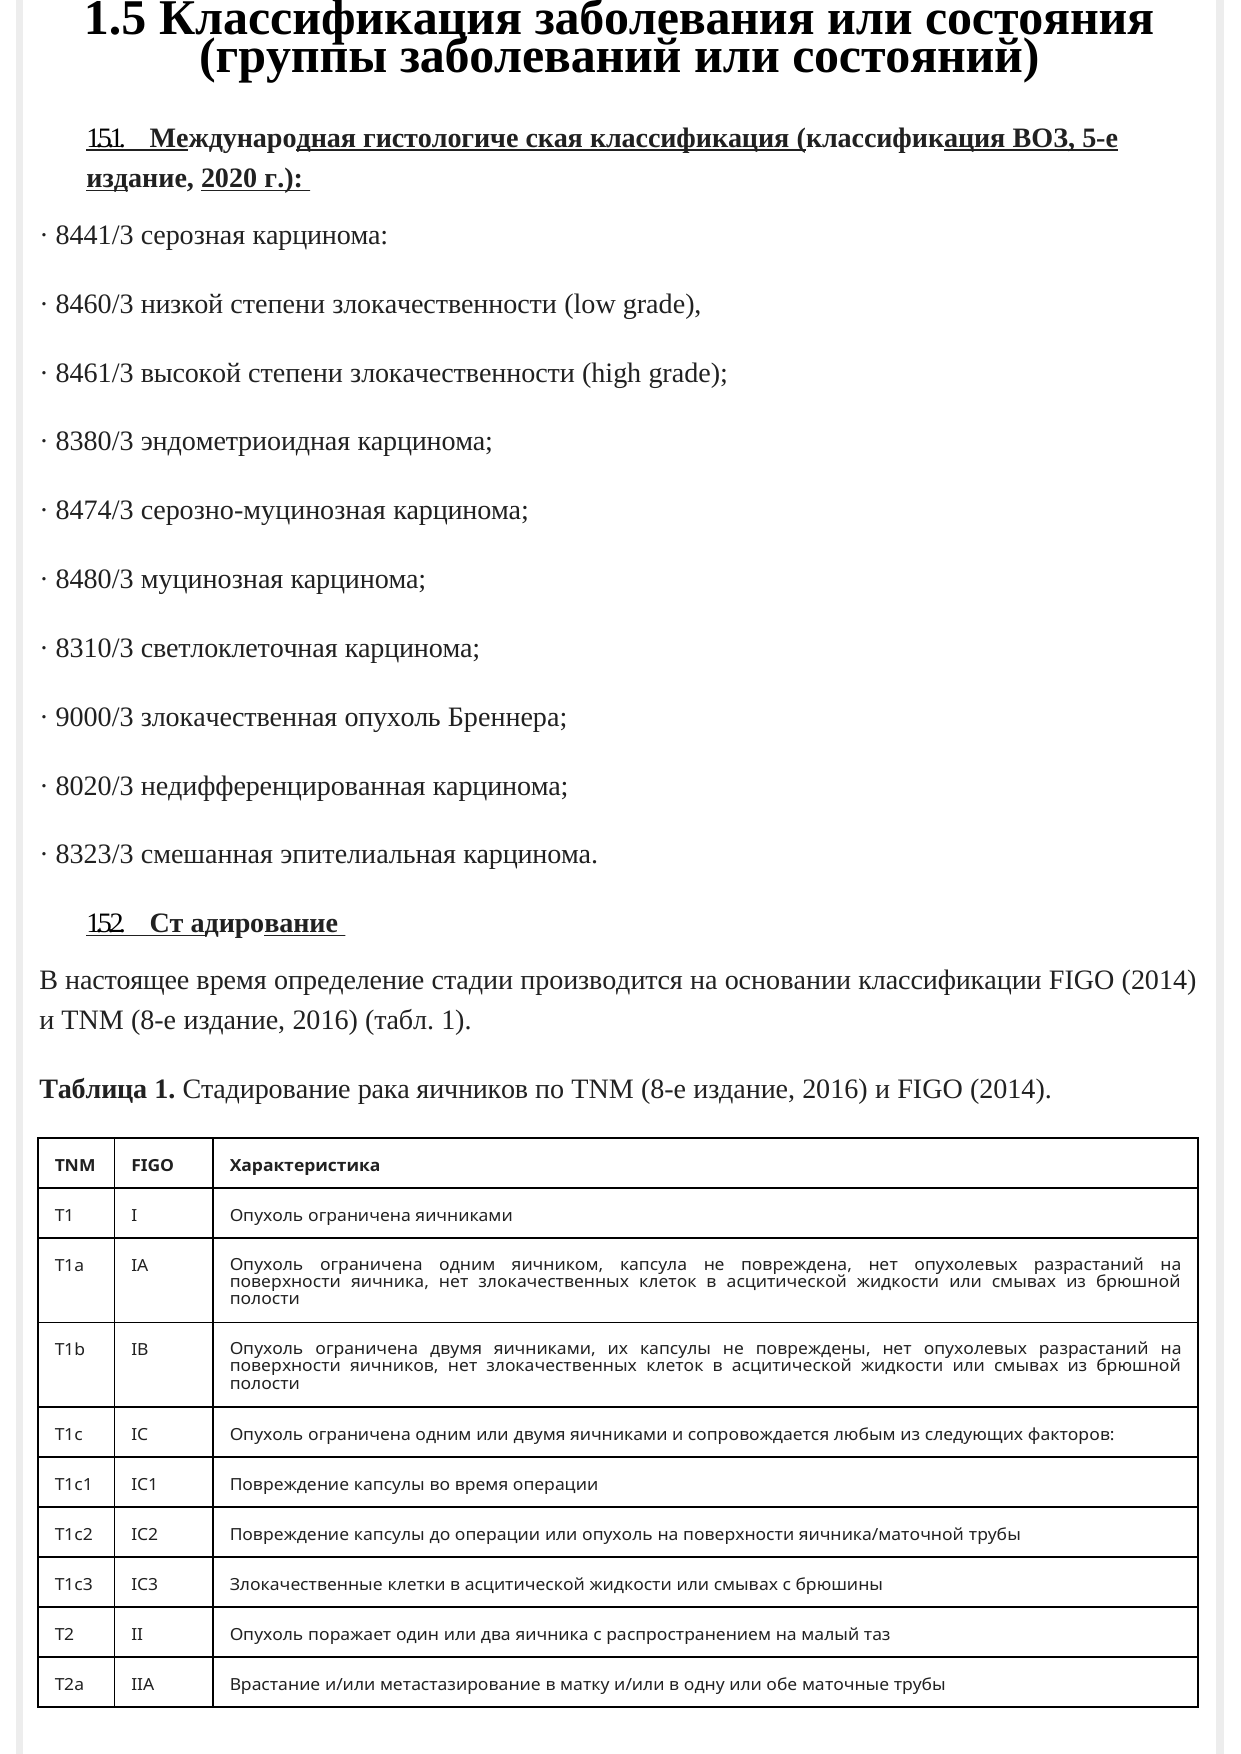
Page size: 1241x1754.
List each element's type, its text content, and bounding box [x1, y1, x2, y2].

list 8020/3 недифференцированная карцинома; [39, 769, 1236, 801]
text Таблица 1. Стадирование рака яичников по TNM (8-е издание, 2016) и FIGO (2014). [39, 1072, 1236, 1104]
text В настоящее время определение стадии производится на основании классификации FIGO (2014) и TNM (8-е издание, 2016) (табл. 1). [39, 963, 1200, 1036]
table_cell T2a [39, 1658, 114, 1706]
list 8461/3 высокой степени злокачественности (high grade); [39, 356, 1236, 388]
table_cell Повреждение капсулы во время операции [214, 1458, 1197, 1506]
list 8474/3 серозно-муцинозная карцинома; [39, 493, 1236, 526]
table_header Характеристика [214, 1139, 1197, 1187]
table_cell IC1 [115, 1458, 212, 1506]
table_cell T1c3 [39, 1558, 114, 1606]
list 9000/3 злокачественная опухоль Бреннера; [39, 700, 1236, 732]
list 8480/3 муцинозная карцинома; [39, 562, 1236, 594]
list 8310/3 светлоклеточная карцинома; [39, 631, 1236, 663]
table_header FIGO [115, 1139, 212, 1187]
table_cell Врастание и/или метастазирование в матку и/или в одну или обе маточные трубы [214, 1658, 1197, 1706]
table_cell Повреждение капсулы до операции или опухоль на поверхности яичника/маточной трубы [214, 1508, 1197, 1556]
table_cell T1c [39, 1408, 114, 1456]
table_cell Т1b [39, 1323, 114, 1406]
table_cell IA [115, 1239, 212, 1322]
list 8441/3 серозная карцинома: [39, 218, 1236, 250]
table_cell I [115, 1189, 212, 1237]
list 8323/3 смешанная эпителиальная карцинома. [39, 838, 1236, 870]
table_cell Опухоль поражает один или два яичника с распространением на малый таз [214, 1608, 1197, 1656]
subtitle Ст адирование [86, 906, 1236, 939]
table_cell Опухоль ограничена яичниками [214, 1189, 1197, 1237]
table_cell Опухоль ограничена двумя яичниками, их капсулы не повреждены, нет опухолевых разрастаний на поверхности яичников, нет злокачественных клеток в асцитической жидкости или смывах из брюшной полости [214, 1323, 1197, 1406]
table_header TNM [39, 1139, 114, 1187]
table_cell T2 [39, 1608, 114, 1656]
subtitle Классификация заболевания или состояния (группы заболеваний или состояний) [84, 3, 1157, 83]
table_cell T1c1 [39, 1458, 114, 1506]
table_cell Опухоль ограничена одним или двумя яичниками и сопровождается любым из следующих факторов: [214, 1408, 1197, 1456]
table_cell IIA [115, 1658, 212, 1706]
table_cell Т1а [39, 1239, 114, 1322]
table_cell IC2 [115, 1508, 212, 1556]
table_cell IC [115, 1408, 212, 1456]
subtitle Международная гистологиче ская классификация (классификация ВОЗ, 5-е издание, 2020 г.): [86, 121, 1122, 194]
table_cell II [115, 1608, 212, 1656]
table_cell T1c2 [39, 1508, 114, 1556]
list 8460/3 низкой степени злокачественности (low grade), [39, 287, 1236, 319]
table_cell Опухоль ограничена одним яичником, капсула не повреждена, нет опухолевых разрастаний на поверхности яичника, нет злокачественных клеток в асцитической жидкости или смывах из брюшной полости [214, 1239, 1197, 1322]
table_cell Злокачественные клетки в асцитической жидкости или смывах с брюшины [214, 1558, 1197, 1606]
list 8380/3 эндометриоидная карцинома; [39, 424, 1236, 457]
table_cell IB [115, 1323, 212, 1406]
table_cell Т1 [39, 1189, 114, 1237]
table_cell IC3 [115, 1558, 212, 1606]
